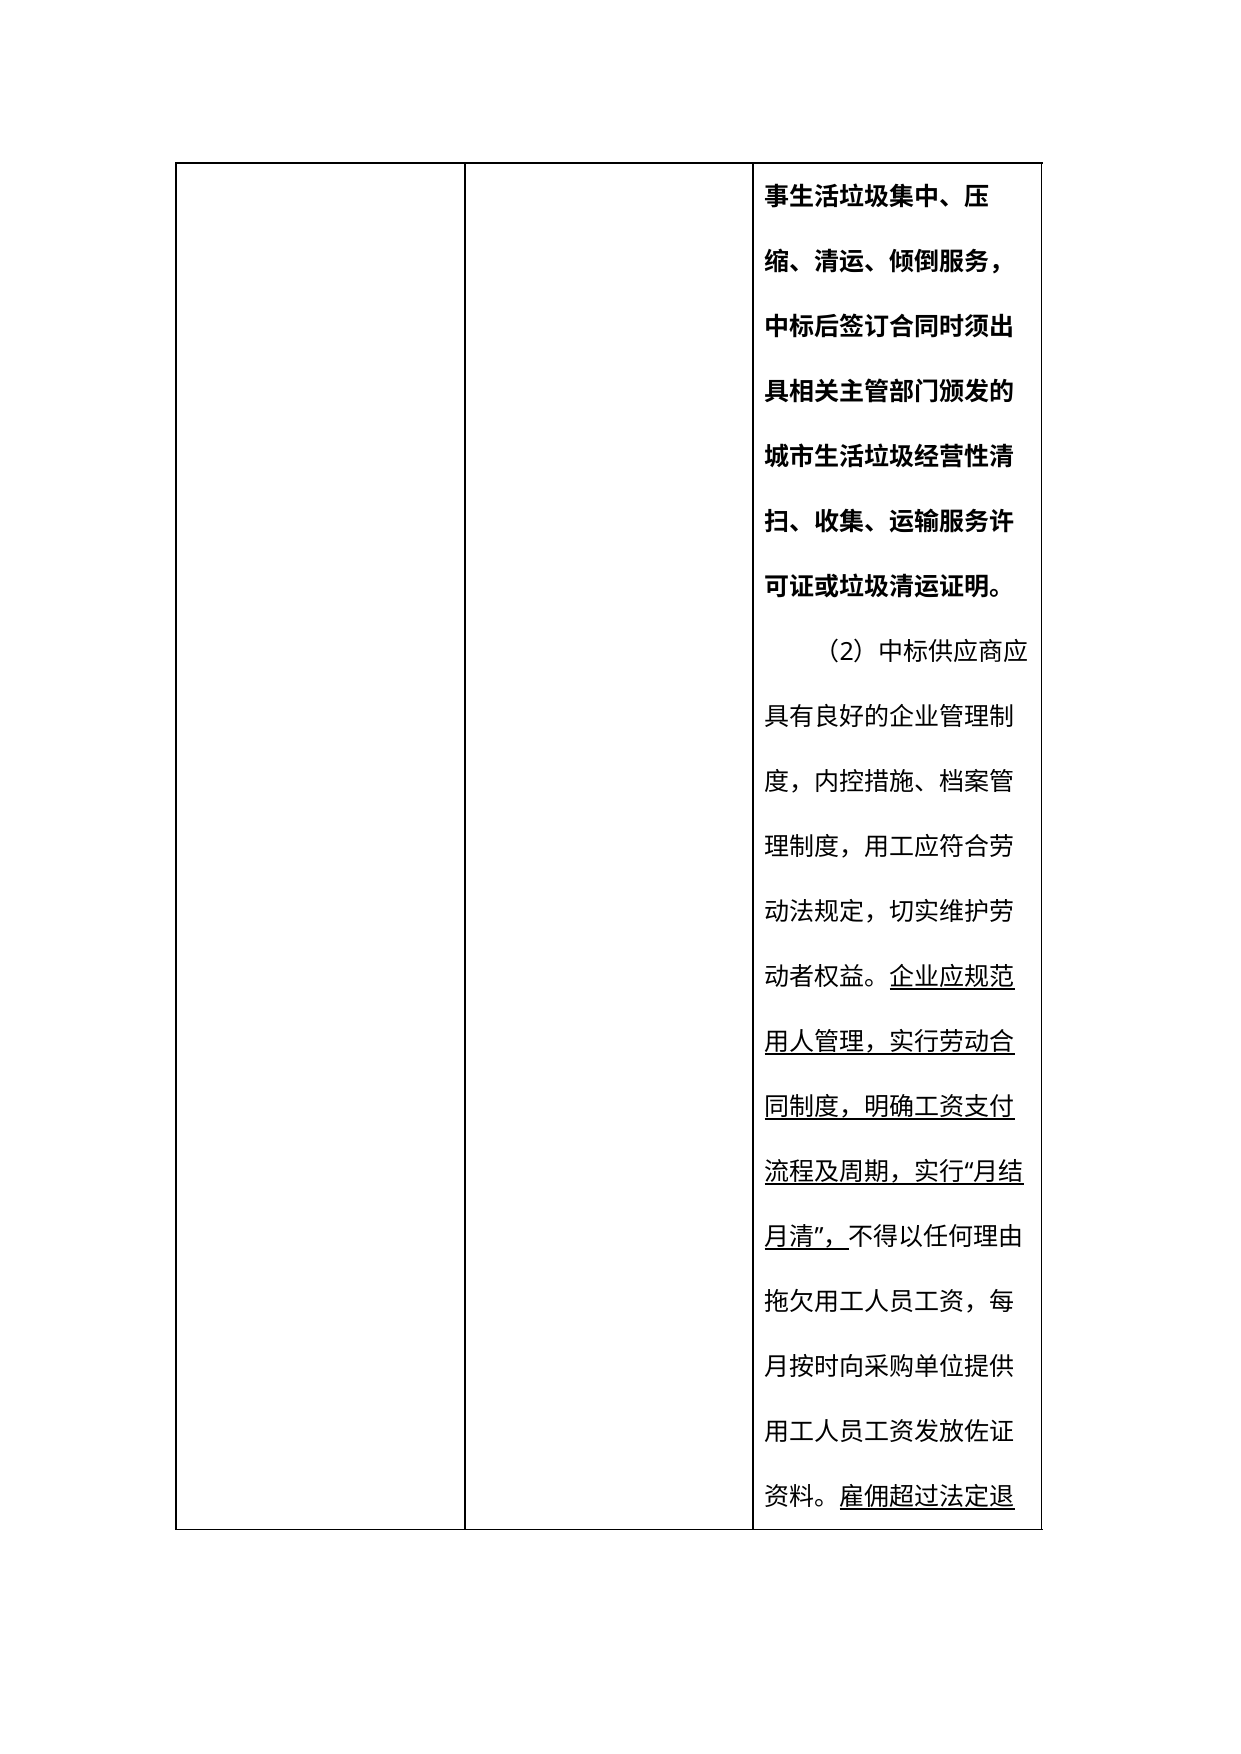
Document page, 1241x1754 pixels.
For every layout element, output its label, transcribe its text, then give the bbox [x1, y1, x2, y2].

table_cell [466, 164, 752, 1528]
table_cell 4 [177, 164, 464, 1528]
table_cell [754, 164, 1041, 1528]
